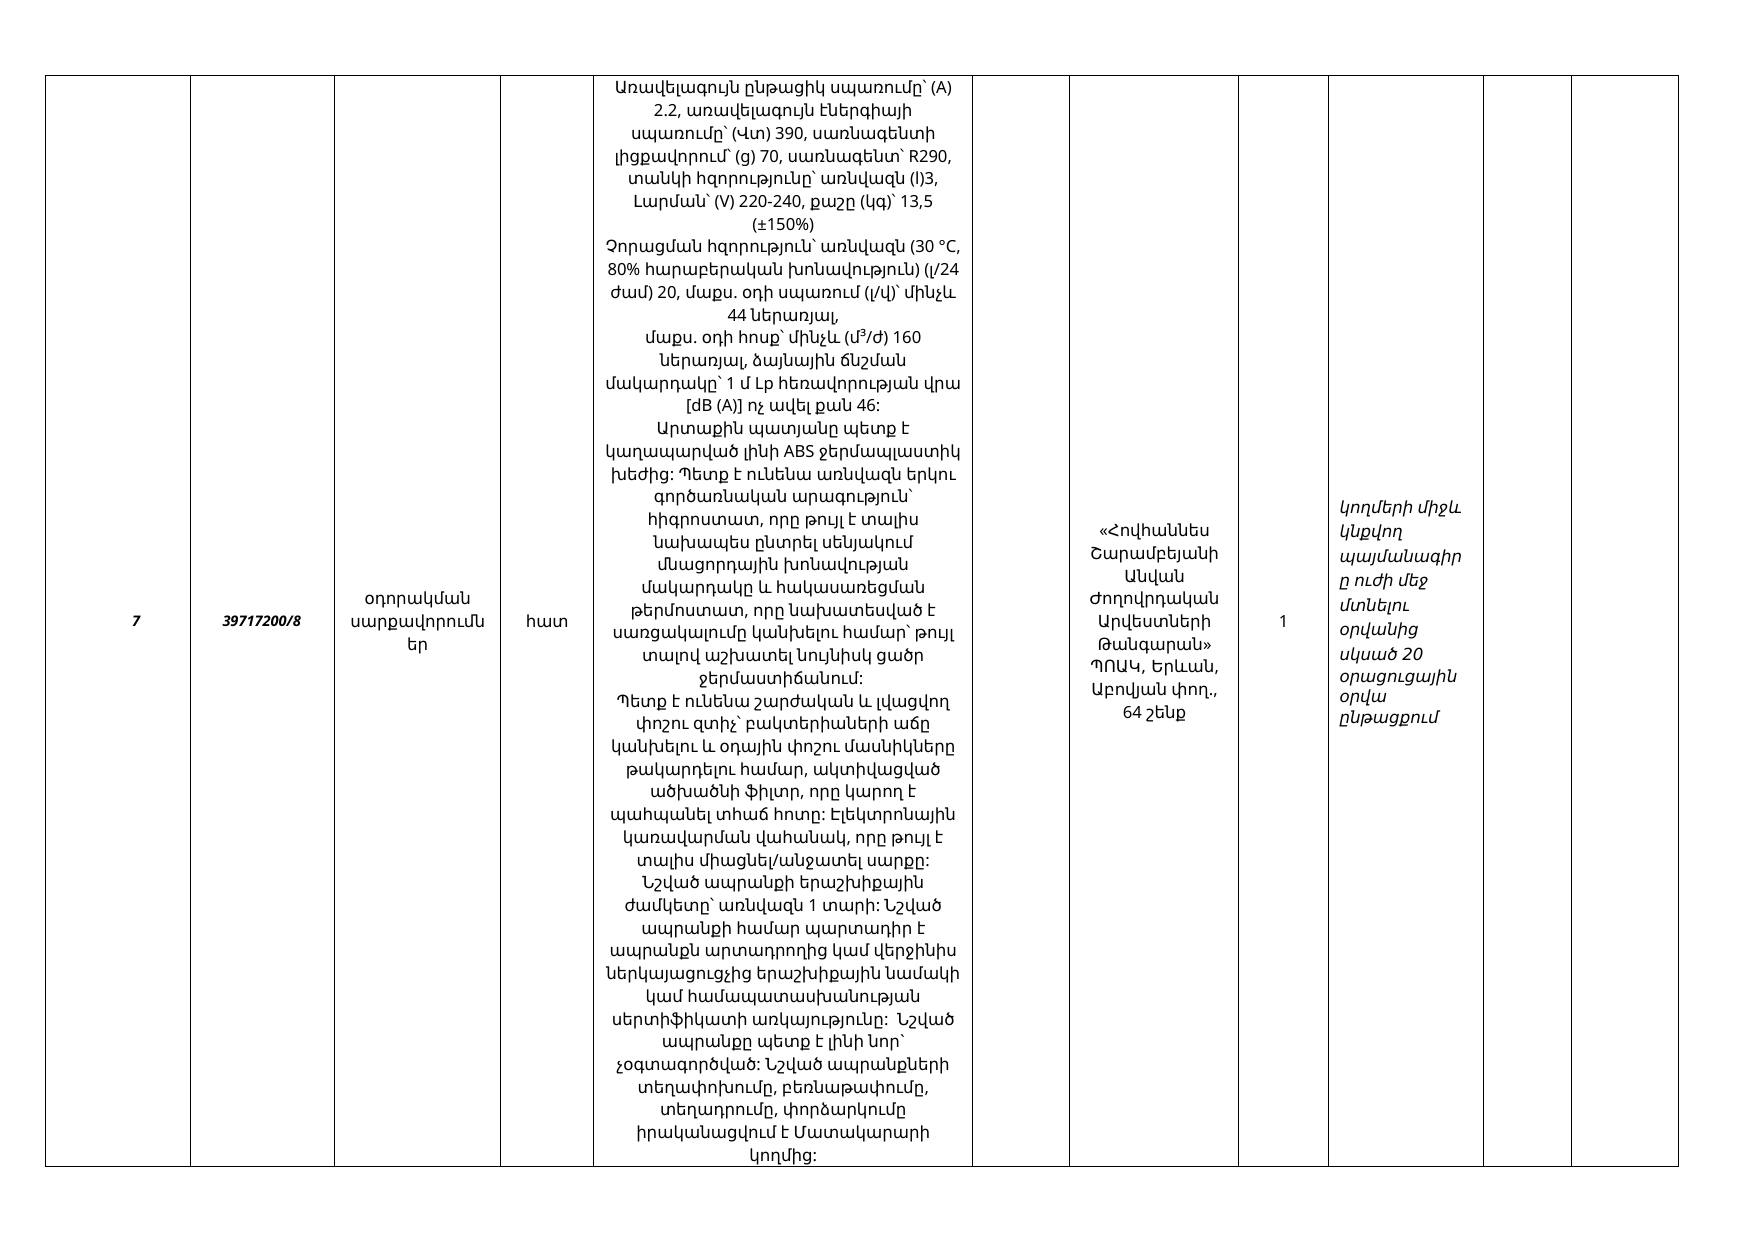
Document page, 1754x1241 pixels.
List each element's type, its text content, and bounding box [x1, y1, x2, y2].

table_cell հատ [501, 76, 593, 1166]
table_cell [1572, 76, 1678, 1166]
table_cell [1329, 76, 1483, 1166]
table_cell 7 [46, 76, 190, 1166]
table_cell [1484, 76, 1571, 1166]
table_cell 39717200/8 [191, 76, 334, 1166]
table_cell 1 [1239, 76, 1328, 1166]
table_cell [335, 76, 500, 1166]
table_cell Առավելագույն ընթացիկ սպառումը՝ (A) 2.2, առավելագույն էներգիայի սպառումը՝ (Վտ) 390, սառնագենտի լիցքավորում՝ (g) 70, սառնագենտ՝ R290, տանկի հզորությունը՝ առնվազն (l)3, Լարման՝ (V) 220-240, քաշը (կգ)՝ 13,5 (±150%) Չորացման հզորություն՝ առնվազն (30 °C, 80% հարաբերական խոնավություն) (լ/24 ժամ) 20, մաքս. օդի սպառում (լ/վ)՝ մինչև 44 ներառյալ, մաքս. օդի հոսք՝ մինչև (մ³/ժ) 160 ներառյալ, ձայնային ճնշման մակարդակը՝ 1 մ Lp հեռավորության վրա [dB (A)] ոչ ավել քան 46: Արտաքին պատյանը պետք է կաղապարված լինի ABS ջերմապլաստիկ խեժից: Պետք է ունենա առնվազն երկու գործառնական արագություն՝ հիգրոստատ, որը թույլ է տալիս նախապես ընտրել սենյակում մնացորդային խոնավության մակարդակը և հակասառեցման թերմոստատ, որը նախատեսված է սառցակալումը կանխելու համար՝ թույլ տալով աշխատել նույնիսկ ցածր ջերմաստիճանում: Պետք է ունենա շարժական և լվացվող փոշու զտիչ՝ բակտերիաների աճը կանխելու և օդային փոշու մասնիկները թակարդելու համար, ակտիվացված ածխածնի ֆիլտր, որը կարող է պահպանել տհաճ հոտը: Էլեկտրոնային կառավարման վահանակ, որը թույլ է տալիս միացնել/անջատել սարքը: Նշված ապրանքի երաշխիքային ժամկետը՝ առնվազն 1 տարի: Նշված ապրանքի համար պարտադիր է ապրանքն արտադրողից կամ վերջինիս ներկայացուցչից երաշխիքային նամակի կամ համապատասխանության սերտիֆիկատի առկայությունը: Նշված ապրանքը պետք է լինի նոր` չօգտագործված: Նշված ապրանքների տեղափոխումը, բեռնաթափումը, տեղադրումը, փորձարկումը իրականացվում է Մատակարարի կողմից: [594, 76, 972, 1166]
table_cell [973, 76, 1069, 1166]
table_cell «Հովհաննես Շարամբեյանի Անվան Ժողովրդական Արվեստների Թանգարան» ՊՈԱԿ, Երևան, Աբովյան փող., 64 շենք [1070, 76, 1238, 1166]
